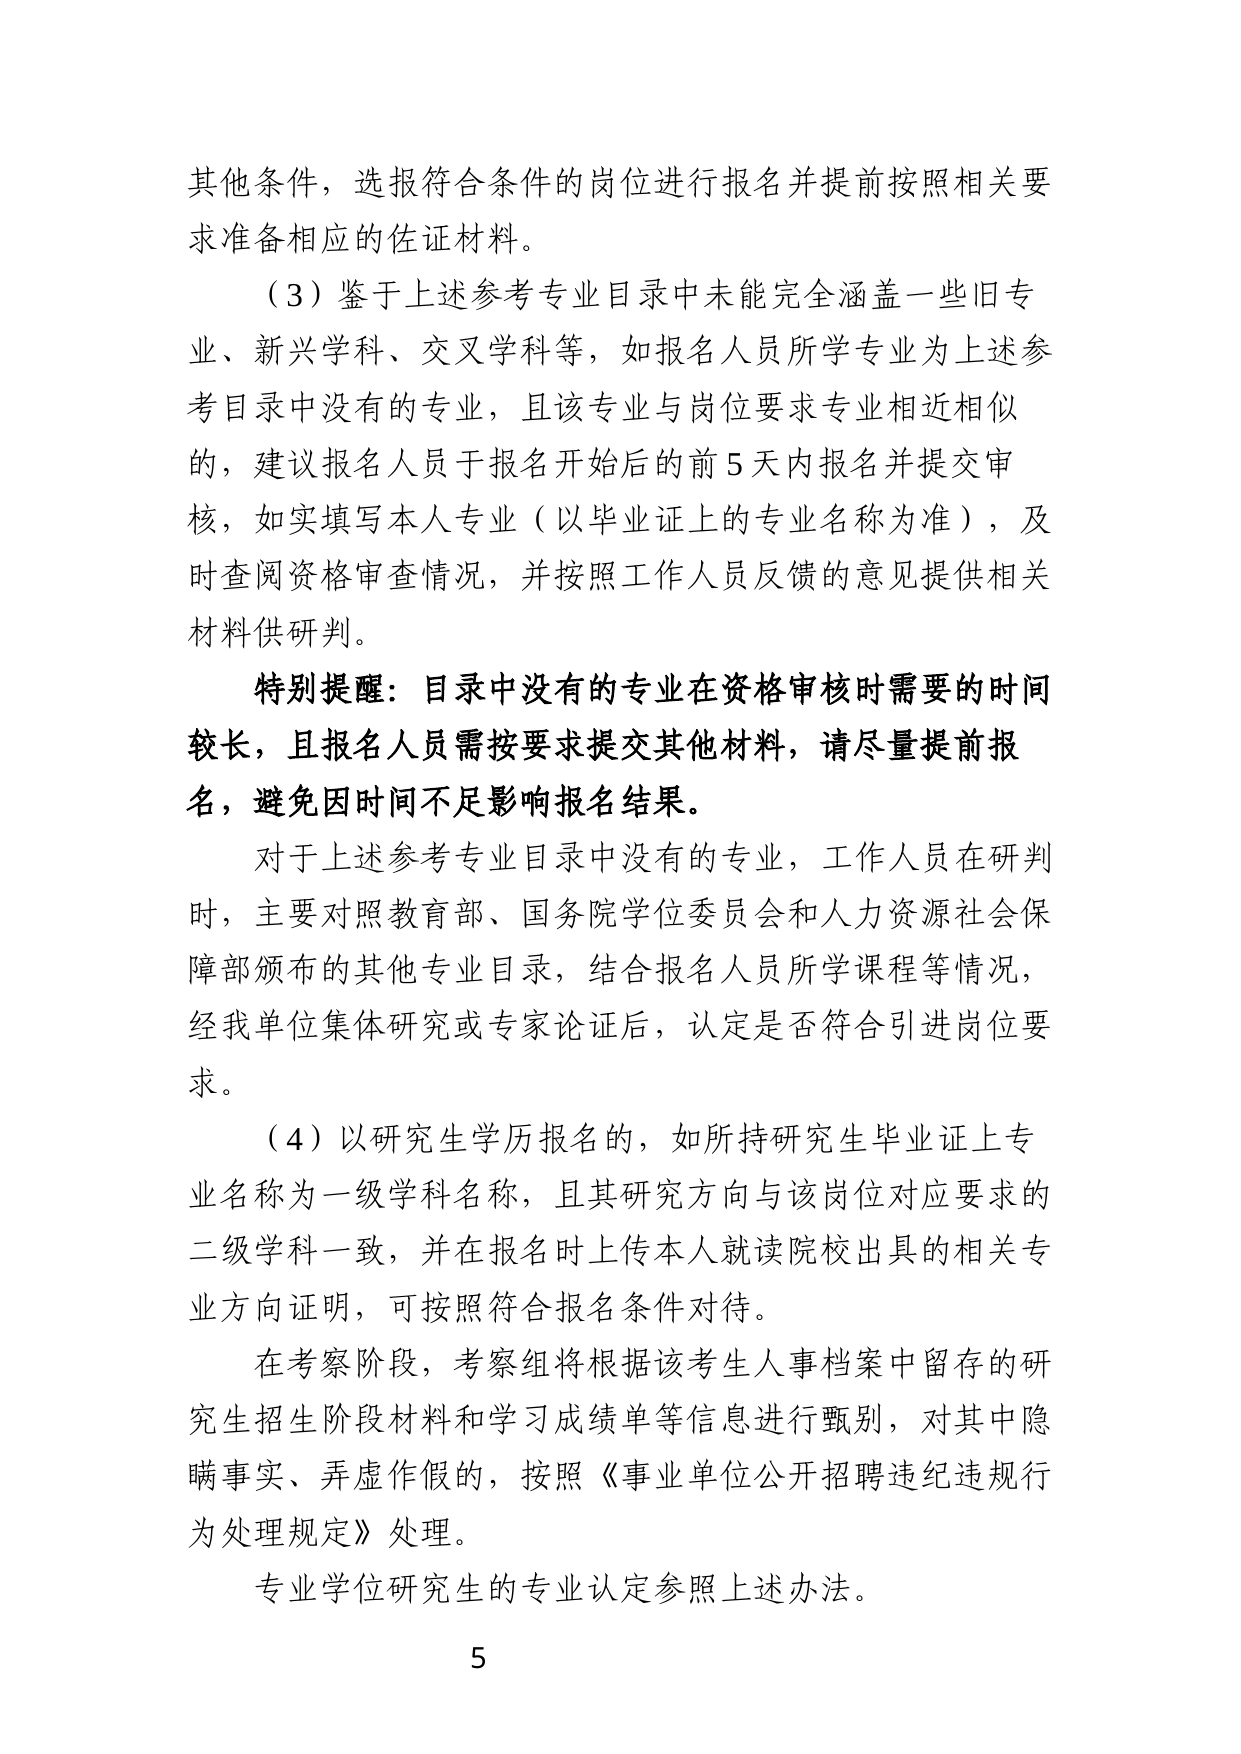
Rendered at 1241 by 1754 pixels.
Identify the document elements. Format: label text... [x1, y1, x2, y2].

list 对于上述参考专业目录中没有的专业，工作人员在研判时，主要对照教育部、国务院学位委员会和人力资源社会保障部颁布的其他专业目录，结合报名人员所学课程等情况，经我单位集体研究或专家论证后，认定是否符合引进岗位要求。 [186, 824, 1054, 1105]
text 专业学位研究生的专业认定参照上述办法。 [186, 1555, 1054, 1612]
text 特别提醒：目录中没有的专业在资格审核时需要的时间较长，且报名人员需按要求提交其他材料，请尽量提前报名，避免因时间不足影响报名结果。 [186, 655, 1054, 824]
text （4）以研究生学历报名的，如所持研究生毕业证上专业名称为一级学科名称，且其研究方向与该岗位对应要求的二级学科一致，并在报名时上传本人就读院校出具的相关专业方向证明，可按照符合报名条件对待。 [186, 1105, 1054, 1330]
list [186, 149, 1054, 262]
text （3）鉴于上述参考专业目录中未能完全涵盖一些旧专业、新兴学科、交叉学科等，如报名人员所学专业为上述参考目录中没有的专业，且该专业与岗位要求专业相近相似的，建议报名人员于报名开始后的前5天内报名并提交审核，如实填写本人专业（以毕业证上的专业名称为准），及时查阅资格审查情况，并按照工作人员反馈的意见提供相关材料供研判。 [186, 262, 1054, 655]
text 在考察阶段，考察组将根据该考生人事档案中留存的研究生招生阶段材料和学习成绩单等信息进行甄别，对其中隐瞒事实、弄虚作假的，按照《事业单位公开招聘违纪违规行为处理规定》处理。 [186, 1330, 1054, 1555]
